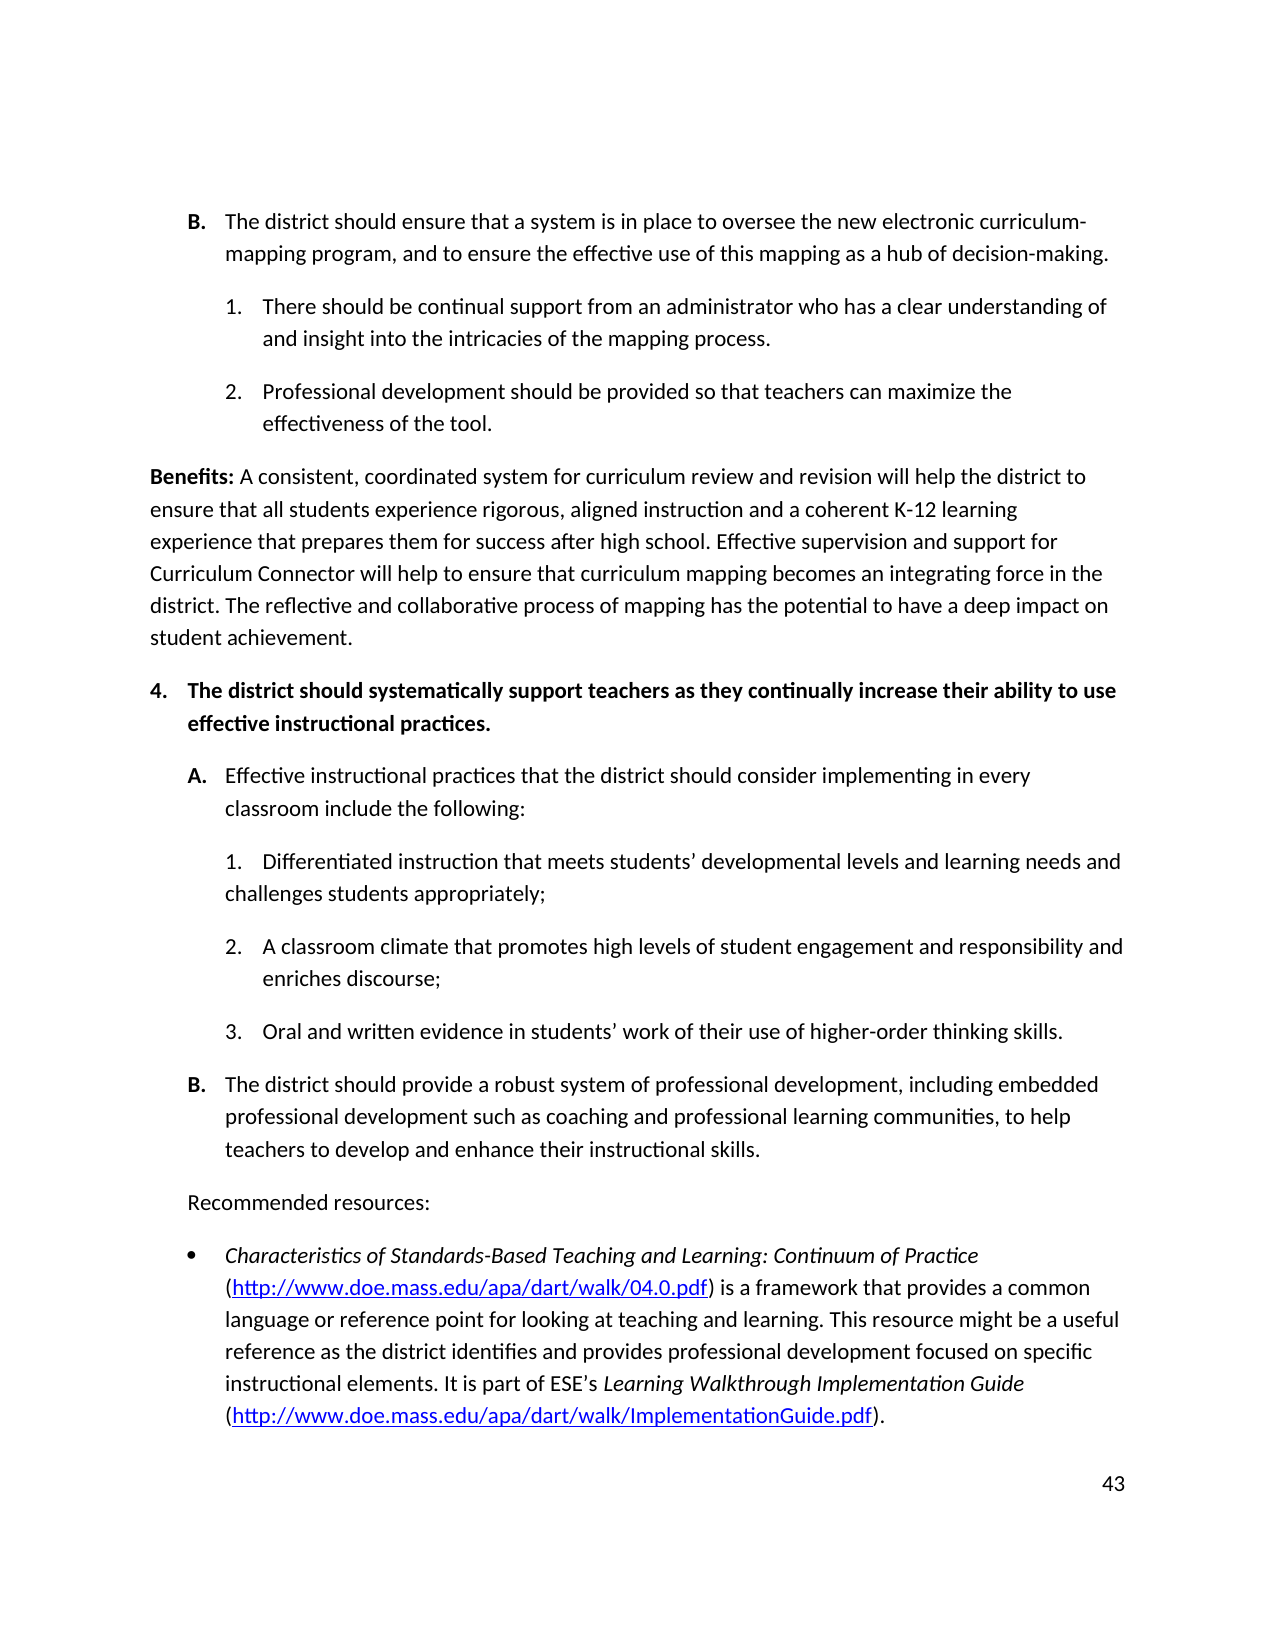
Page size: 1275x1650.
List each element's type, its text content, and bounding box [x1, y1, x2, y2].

text 1. Differentiated instruction that meets students’ developmental levels and learning needs and challenges students appropriately; [150, 847, 1125, 907]
text 1. There should be continual support from an administrator who has a clear understanding of and insight into the intricacies of the mapping process. [150, 292, 1125, 352]
text Benefits: A consistent, coordinated system for curriculum review and revision will help the district to ensure that all students experience rigorous, aligned instruction and a coherent K-12 learning experience that prepares them for success after high school. Effective supervision and support for Curriculum Connector will help to ensure that curriculum mapping becomes an integrating force in the district. The reflective and collaborative process of mapping has the potential to have a deep impact on student achievement. [150, 462, 1125, 651]
text 4. The district should systematically support teachers as they continually increase their ability to use effective instructional practices. [150, 676, 1125, 737]
text A. Effective instructional practices that the district should consider implementing in every classroom include the following: [150, 762, 1125, 822]
text 2. Professional development should be provided so that teachers can maximize the effectiveness of the tool. [150, 377, 1125, 437]
list Characteristics of Standards-Based Teaching and Learning: Continuum of Practice (http://www.doe.mass.edu/apa/dart/walk/04.0.pdf) is a framework that provides a common language or reference point for looking at teaching and learning. This resource might be a useful reference as the district identifies and provides professional development focused on specific instructional elements. It is part of ESE’s Learning Walkthrough Implementation Guide (http://www.doe.mass.edu/apa/dart/walk/ImplementationGuide.pdf). [187, 1241, 1125, 1430]
text Recommended resources: [150, 1188, 1125, 1216]
text 2. A classroom climate that promotes high levels of student engagement and responsibility and enriches discourse; [150, 932, 1125, 992]
text B. The district should ensure that a system is in place to oversee the new electronic curriculum-mapping program, and to ensure the effective use of this mapping as a hub of decision-making. [187, 207, 1125, 267]
text B. The district should provide a robust system of professional development, including embedded professional development such as coaching and professional learning communities, to help teachers to develop and enhance their instructional skills. [150, 1070, 1125, 1163]
text 3. Oral and written evidence in students’ work of their use of higher-order thinking skills. [150, 1017, 1125, 1045]
